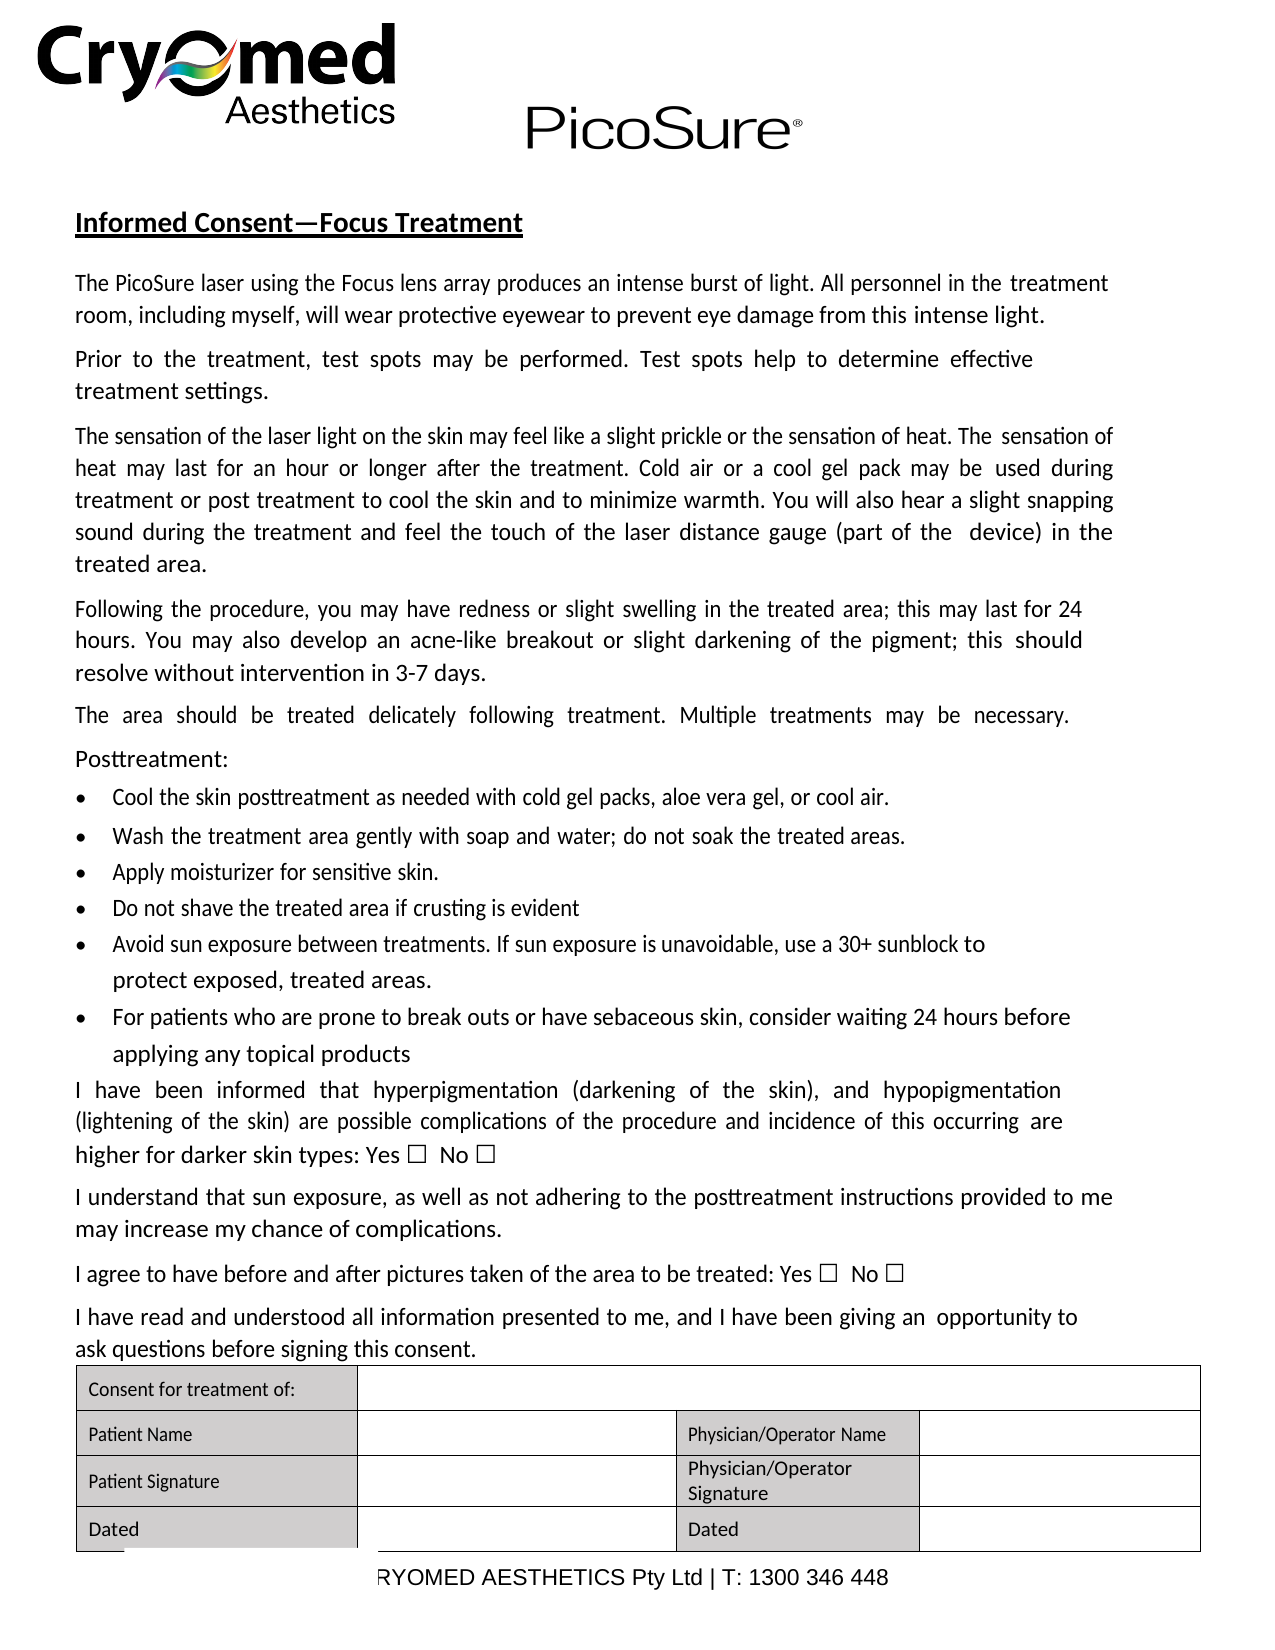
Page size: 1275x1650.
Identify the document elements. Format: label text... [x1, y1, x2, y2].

table_cell [920, 1507, 1200, 1551]
table_cell Physician/Operator Name [677, 1411, 919, 1455]
table_cell Dated [677, 1507, 919, 1551]
list Do not shave the treated area if crusting is evident [75, 892, 1239, 922]
table_cell Patient Signature [77, 1456, 357, 1506]
table_cell [358, 1507, 676, 1551]
text The PicoSure laser using the Focus lens array produces an intense burst of light. All personnel in the treatment room, including myself, will wear protective eyewear to prevent eye damage from this intense light. [75, 267, 1109, 329]
text I agree to have before and after pictures taken of the area to be treated: Yes ☐ No ☐ [75, 1256, 1239, 1290]
table_cell [358, 1411, 676, 1455]
text I understand that sun exposure, as well as not adhering to the posttreatment instructions provided to me may increase my chance of complications. [75, 1181, 1113, 1243]
table_header Consent for treatment of: [77, 1366, 357, 1410]
list For patients who are prone to break outs or have sebaceous skin, consider waiting 24 hours before applying any topical products [75, 1002, 1075, 1069]
table_cell [920, 1411, 1200, 1455]
text The sensation of the laser light on the skin may feel like a slight prickle or the sensation of heat. The sensation of heat may last for an hour or longer after the treatment. Cold air or a cool gel pack may be used during treatment or post treatment to cool the skin and to minimize warmth. You will also hear a slight snapping sound during the treatment and feel the touch of the laser distance gauge (part of the device) in the treated area. [75, 420, 1113, 578]
table_header [358, 1366, 1200, 1410]
text Prior to the treatment, test spots may be performed. Test spots help to determine effective treatment settings. [75, 343, 1035, 406]
text I have been informed that hyperpigmentation (darkening of the skin), and hypopigmentation (lightening of the skin) are possible complications of the procedure and incidence of this occurring are higher for darker skin types: Yes ☐ No ☐ [75, 1075, 1063, 1170]
list Cool the skin posttreatment as needed with cold gel packs, aloe vera gel, or cool air. [75, 787, 1239, 810]
picture [476, 21, 854, 204]
text I have read and understood all information presented to me, and I have been giving an opportunity to ask questions before signing this consent. [75, 1301, 1079, 1363]
table_cell Dated [77, 1507, 357, 1551]
list Apply moisturizer for sensitive skin. [75, 856, 1239, 886]
text Following the procedure, you may have redness or slight swelling in the treated area; this may last for 24 hours. You may also develop an acne-like breakout or slight darkening of the pigment; this should resolve without intervention in 3-7 days. [75, 593, 1083, 687]
list Wash the treatment area gently with soap and water; do not soak the treated areas. [75, 820, 1239, 850]
table_cell [920, 1456, 1200, 1506]
list Avoid sun exposure between treatments. If sun exposure is unavoidable, use a 30+ sunblock to protect exposed, treated areas. [75, 928, 1045, 995]
text The area should be treated delicately following treatment. Multiple treatments may be necessary. Posttreatment: [75, 699, 1072, 773]
table_cell Physician/Operator Signature [677, 1456, 919, 1506]
subtitle Informed Consent—Focus Treatment [37, 204, 1239, 239]
picture [37, 23, 395, 124]
table_cell [358, 1456, 676, 1506]
table_cell Patient Name [77, 1411, 357, 1455]
